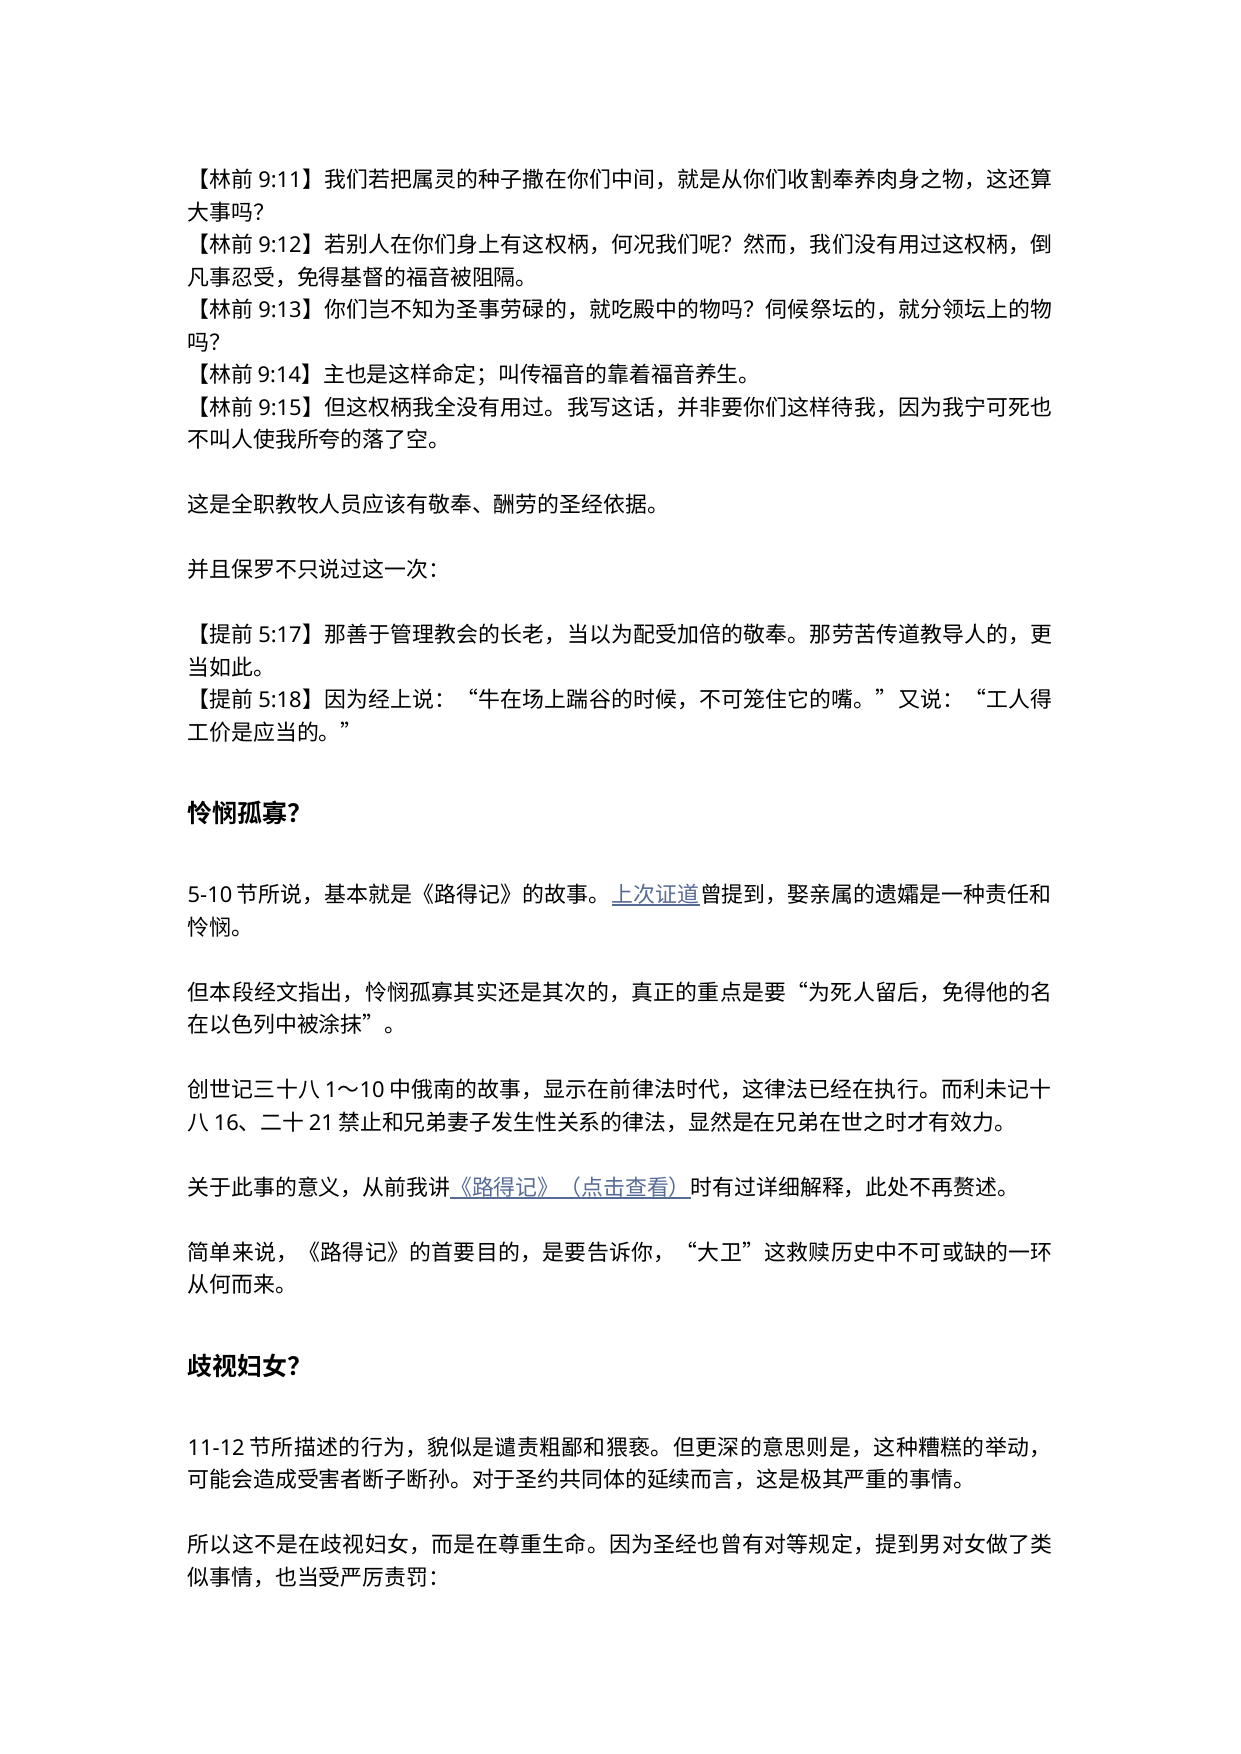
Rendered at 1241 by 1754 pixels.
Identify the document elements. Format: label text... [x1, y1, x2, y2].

text 【提前5:17】那善于管理教会的长老，当以为配受加倍的敬奉。那劳苦传道教导人的，更当如此。 [187, 617, 1053, 682]
text 【林前9:15】但这权柄我全没有用过。我写这话，并非要你们这样待我，因为我宁可死也不叫人使我所夸的落了空。 [187, 389, 1053, 454]
text 歧视妇女？ [187, 1332, 1053, 1397]
text 5-10节所说，基本就是《路得记》的故事。上次证道曾提到，娶亲属的遗孀是一种责任和怜悯。 [187, 877, 1053, 942]
text 但本段经文指出，怜悯孤寡其实还是其次的，真正的重点是要“为死人留后，免得他的名在以色列中被涂抹”。 [187, 974, 1053, 1039]
text 这是全职教牧人员应该有敬奉、酬劳的圣经依据。 [187, 487, 1053, 519]
text 简单来说，《路得记》的首要目的，是要告诉你，“大卫”这救赎历史中不可或缺的一环，从何而来。 [187, 1234, 1053, 1299]
text 【林前9:12】若别人在你们身上有这权柄，何况我们呢？然而，我们没有用过这权柄，倒凡事忍受，免得基督的福音被阻隔。 [187, 227, 1053, 292]
text 11-12节所描述的行为，貌似是谴责粗鄙和猥亵。但更深的意思则是，这种糟糕的举动，可能会造成受害者断子断孙。对于圣约共同体的延续而言，这是极其严重的事情。 [187, 1429, 1053, 1494]
text 怜悯孤寡？ [187, 779, 1053, 844]
text 关于此事的意义，从前我讲《路得记》（点击查看）时有过详细解释，此处不再赘述。 [187, 1169, 1053, 1202]
text 创世记三十八1～10中俄南的故事，显示在前律法时代，这律法已经在执行。而利未记十八16、二十21禁止和兄弟妻子发生性关系的律法，显然是在兄弟在世之时才有效力。 [187, 1072, 1053, 1137]
text 并且保罗不只说过这一次： [187, 552, 1053, 584]
text 【林前9:11】我们若把属灵的种子撒在你们中间，就是从你们收割奉养肉身之物，这还算大事吗？ [187, 162, 1053, 227]
text 【林前9:13】你们岂不知为圣事劳碌的，就吃殿中的物吗？伺候祭坛的，就分领坛上的物吗？ [187, 292, 1053, 357]
text 【提前5:18】因为经上说：“牛在场上踹谷的时候，不可笼住它的嘴。”又说：“工人得工价是应当的。” [187, 682, 1053, 747]
text 所以这不是在歧视妇女，而是在尊重生命。因为圣经也曾有对等规定，提到男对女做了类似事情，也当受严厉责罚： [187, 1527, 1053, 1592]
text 【林前9:14】主也是这样命定；叫传福音的靠着福音养生。 [187, 357, 1053, 389]
